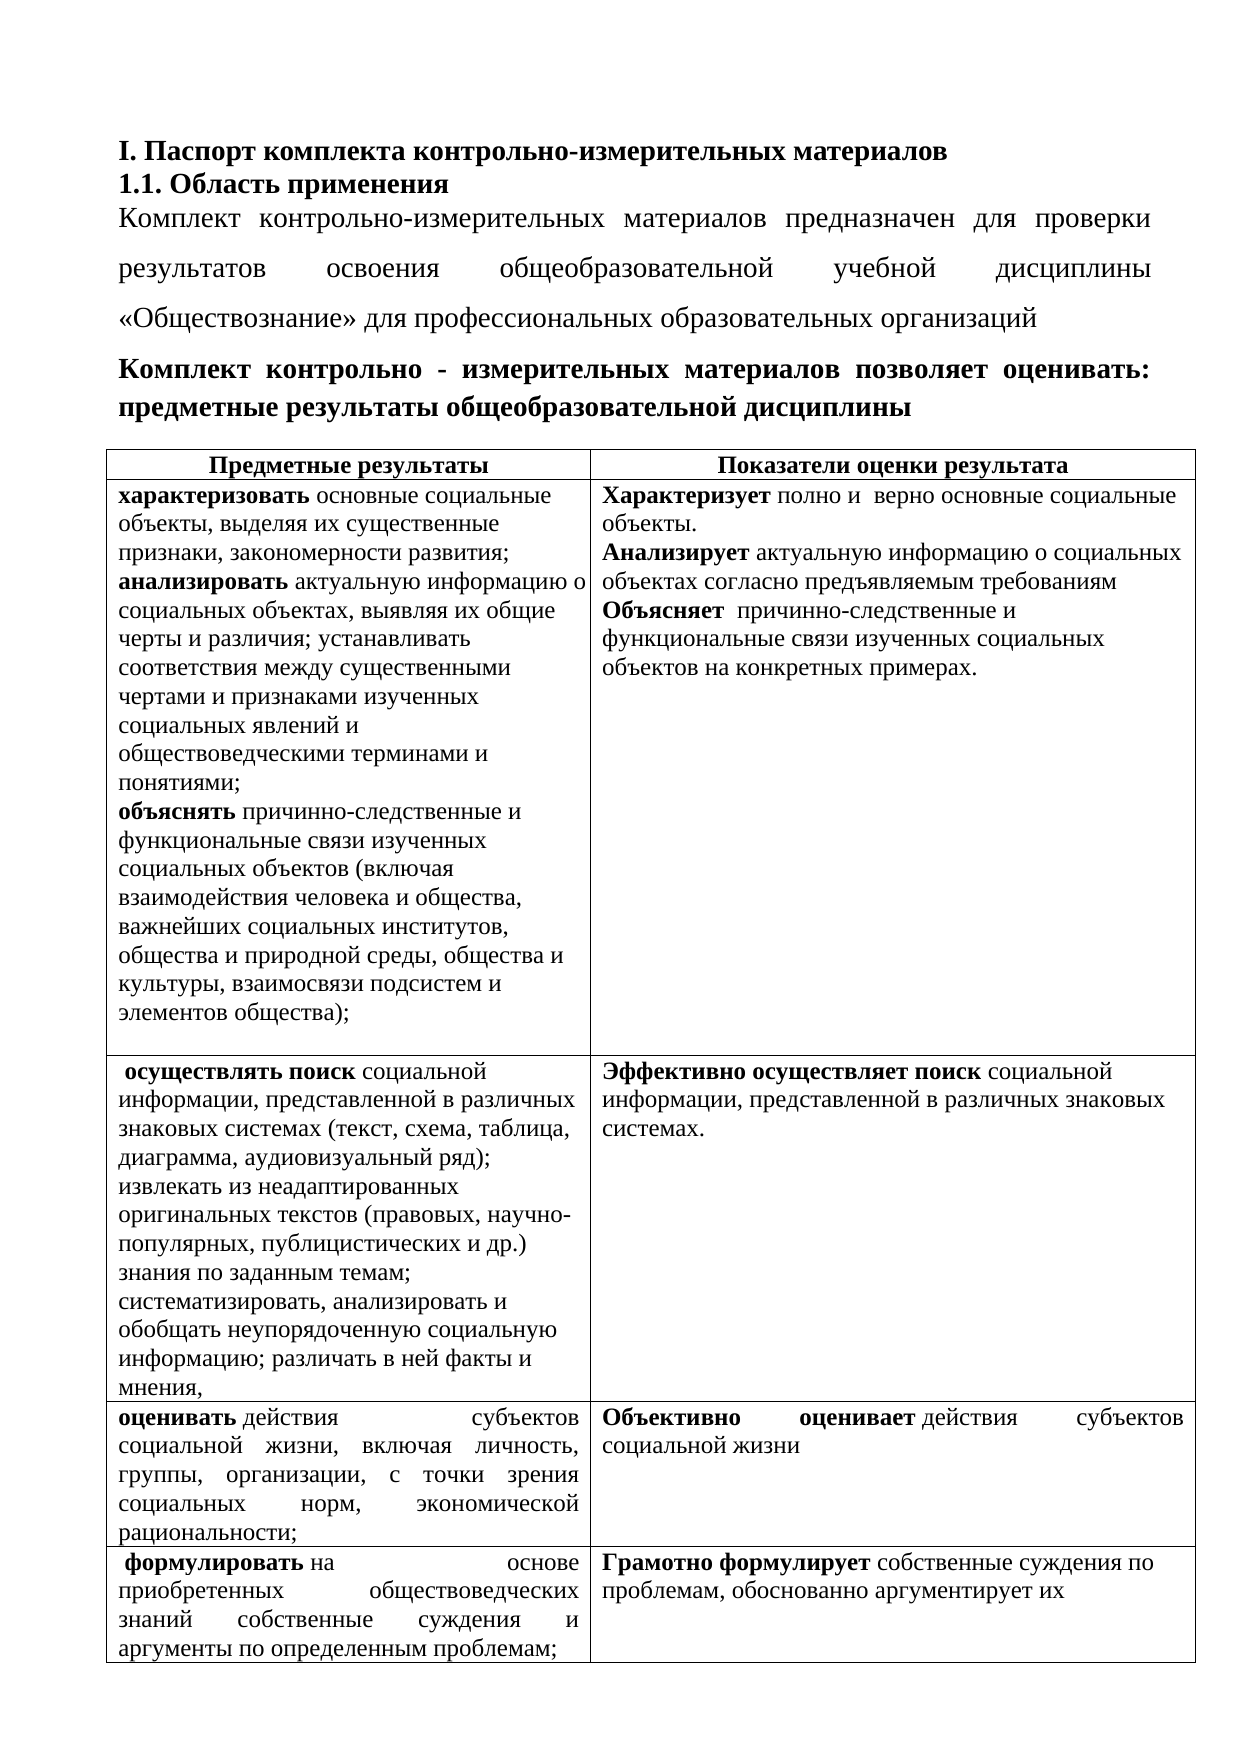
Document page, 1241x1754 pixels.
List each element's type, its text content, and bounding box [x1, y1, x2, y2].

table_cell Эффективно осуществляет поиск социальной информации, представленной в различных знаковых системах. [591, 1056, 1195, 1401]
table_cell Характеризует полно и верно основные социальные объекты. Анализирует актуальную информацию о социальных объектах согласно предъявляемым требованиям Объясняет причинно-следственные и функциональные связи изученных социальных объектов на конкретных примерах. [591, 480, 1195, 1055]
text 1.1. Область применения [118, 166, 1152, 200]
table_header Предметные результаты [107, 450, 590, 479]
table_cell Грамотно формулирует собственные суждения по проблемам, обоснованно аргументирует их [591, 1547, 1195, 1662]
table_cell Объективно оценивает действия субъектов социальной жизни [591, 1402, 1195, 1546]
table_cell осуществлять поиск социальной информации, представленной в различных знаковых системах (текст, схема, таблица, диаграмма, аудиовизуальный ряд); извлекать из неадаптированных оригинальных текстов (правовых, научно-популярных, публицистических и др.) знания по заданным темам; систематизировать, анализировать и обобщать неупорядоченную социальную информацию; различать в ней факты и мнения, [107, 1056, 590, 1401]
table_header Показатели оценки результата [591, 450, 1195, 479]
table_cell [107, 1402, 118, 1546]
text I. Паспорт комплекта контрольно-измерительных материалов [118, 133, 1152, 166]
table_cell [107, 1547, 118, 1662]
text Комплект контрольно - измерительных материалов позволяет оценивать: предметные результаты общеобразовательной дисциплины [118, 351, 1152, 423]
table_cell оценивать действия субъектов социальной жизни, включая личность, группы, организации, с точки зрения социальных норм, экономической рациональности; [298, 1402, 590, 1546]
text Комплект контрольно-измерительных материалов предназначен для проверки результатов освоения общеобразовательной учебной дисциплины «Обществознание» для профессиональных образовательных организаций [118, 200, 1152, 334]
table_cell характеризовать основные социальные объекты, выделяя их существенные признаки, закономерности развития; анализировать актуальную информацию о социальных объектах, выявляя их общие черты и различия; устанавливать соответствия между существенными чертами и признаками изученных социальных явлений и обществоведческими терминами и понятиями; объяснять причинно-следственные и функциональные связи изученных социальных объектов (включая взаимодействия человека и общества, важнейших социальных институтов, общества и природной среды, общества и культуры, взаимосвязи подсистем и элементов общества); [107, 480, 590, 1055]
